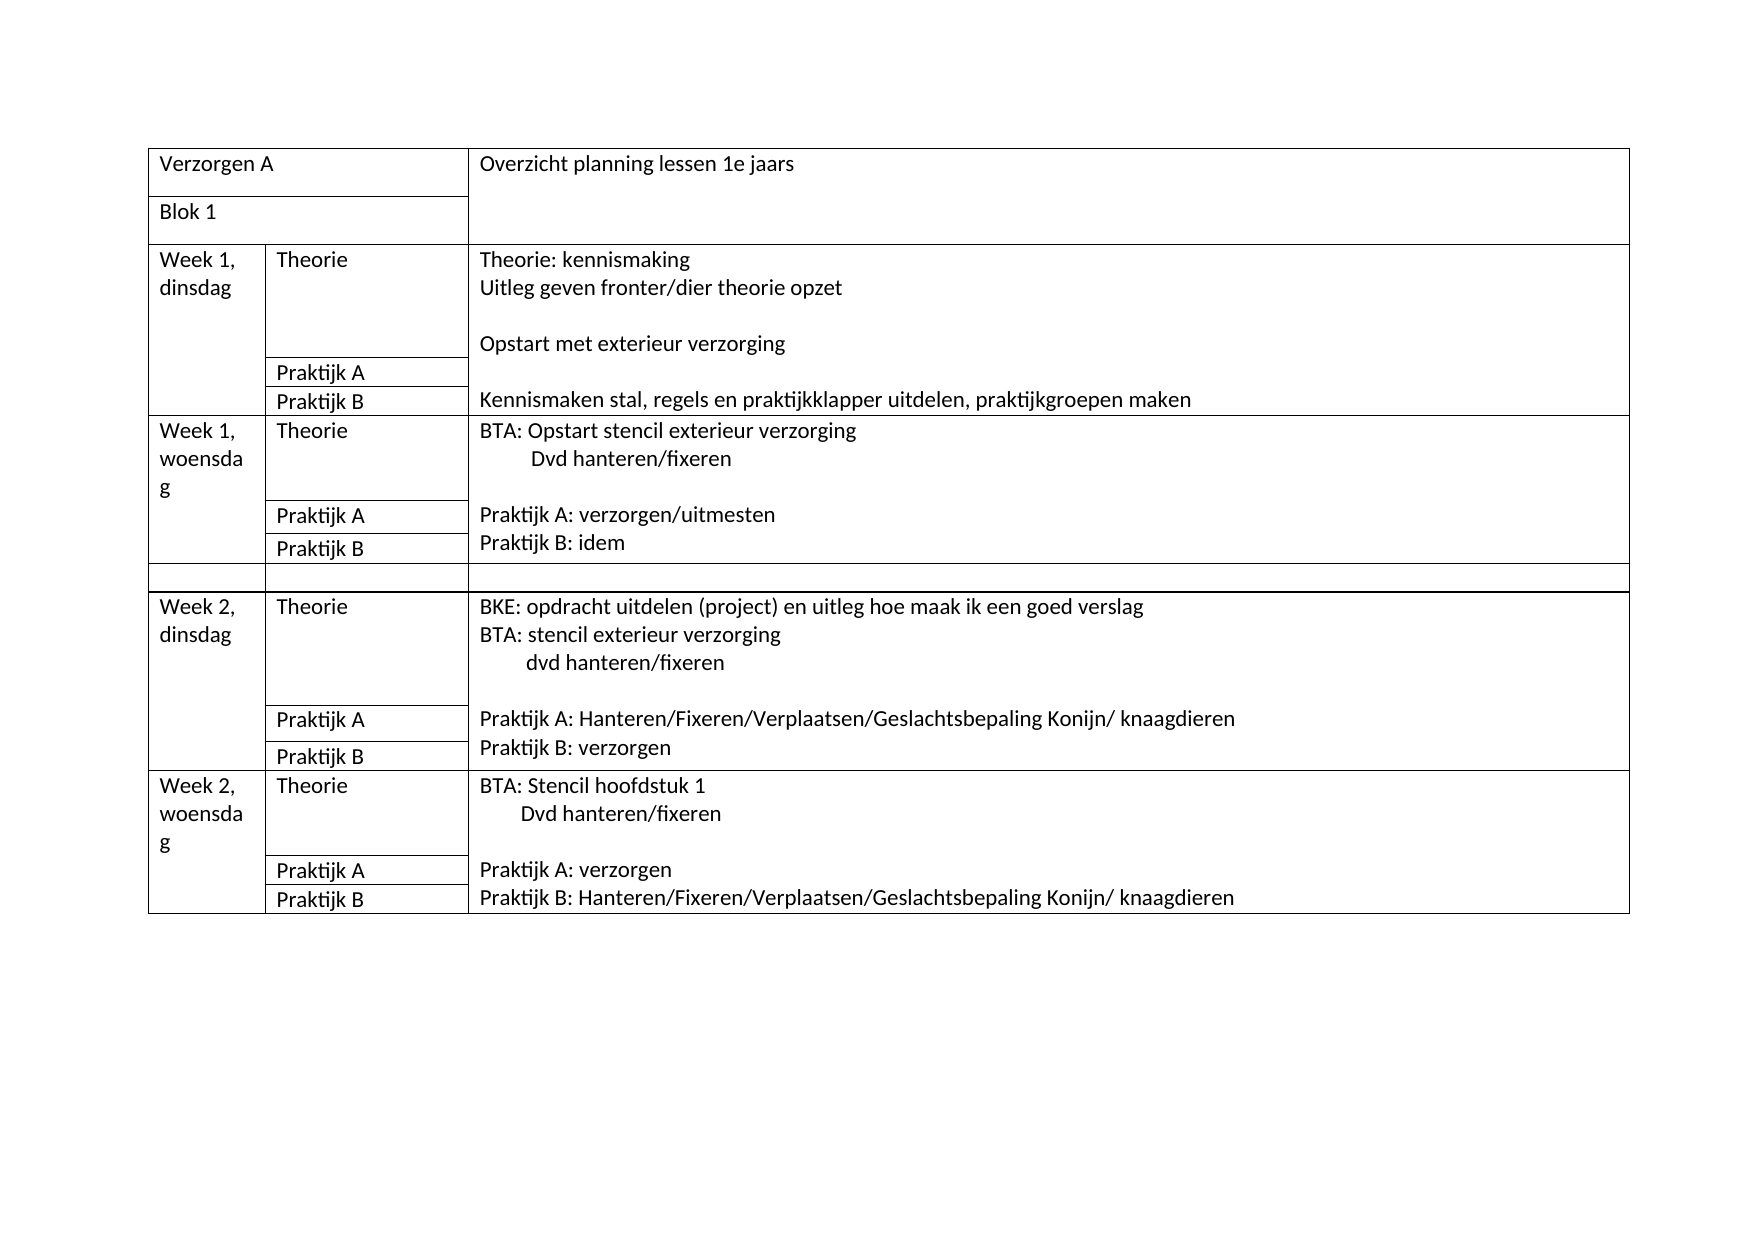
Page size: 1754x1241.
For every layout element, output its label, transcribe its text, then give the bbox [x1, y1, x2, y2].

table_cell [469, 564, 1629, 591]
table_header Overzicht planning lessen 1e jaars [469, 149, 1629, 244]
table_header Verzorgen A [149, 149, 468, 196]
table_cell [266, 564, 468, 591]
table_cell Week 1, dinsdag [149, 245, 265, 415]
table_cell Theorie [266, 771, 468, 855]
table_cell Praktijk B [266, 534, 468, 562]
table_cell Praktijk B [266, 742, 468, 770]
table_cell Week 2, woensdag [149, 771, 265, 913]
table_cell Week 1, woensdag [149, 416, 265, 562]
table_cell [149, 564, 265, 591]
table_cell Praktijk A [266, 358, 468, 386]
table_cell Blok 1 [149, 197, 468, 244]
table_cell BTA: Stencil hoofdstuk 1 Dvd hanteren/fixeren Praktijk A: verzorgen Praktijk B: Hanteren/Fixeren/Verplaatsen/Geslachtsbepaling Konijn/ knaagdieren [469, 771, 1629, 913]
table_cell Theorie: kennismaking Uitleg geven fronter/dier theorie opzet Opstart met exterieur verzorging Kennismaken stal, regels en praktijkklapper uitdelen, praktijkgroepen maken [469, 245, 1629, 415]
table_cell Praktijk A [266, 501, 468, 533]
table_cell BTA: Opstart stencil exterieur verzorging Dvd hanteren/fixeren Praktijk A: verzorgen/uitmesten Praktijk B: idem [469, 416, 1629, 562]
table_cell Praktijk A [266, 856, 468, 884]
table_cell Week 2, dinsdag [149, 593, 265, 770]
table_cell Theorie [266, 416, 468, 500]
table_cell Praktijk A [266, 706, 468, 741]
table_cell Praktijk B [266, 387, 468, 415]
table_cell Theorie [266, 245, 468, 357]
table_cell Theorie [266, 593, 468, 704]
table_cell Praktijk B [266, 885, 468, 913]
table_cell BKE: opdracht uitdelen (project) en uitleg hoe maak ik een goed verslag BTA: stencil exterieur verzorging dvd hanteren/fixeren Praktijk A: Hanteren/Fixeren/Verplaatsen/Geslachtsbepaling Konijn/ knaagdieren Praktijk B: verzorgen [469, 593, 1629, 770]
